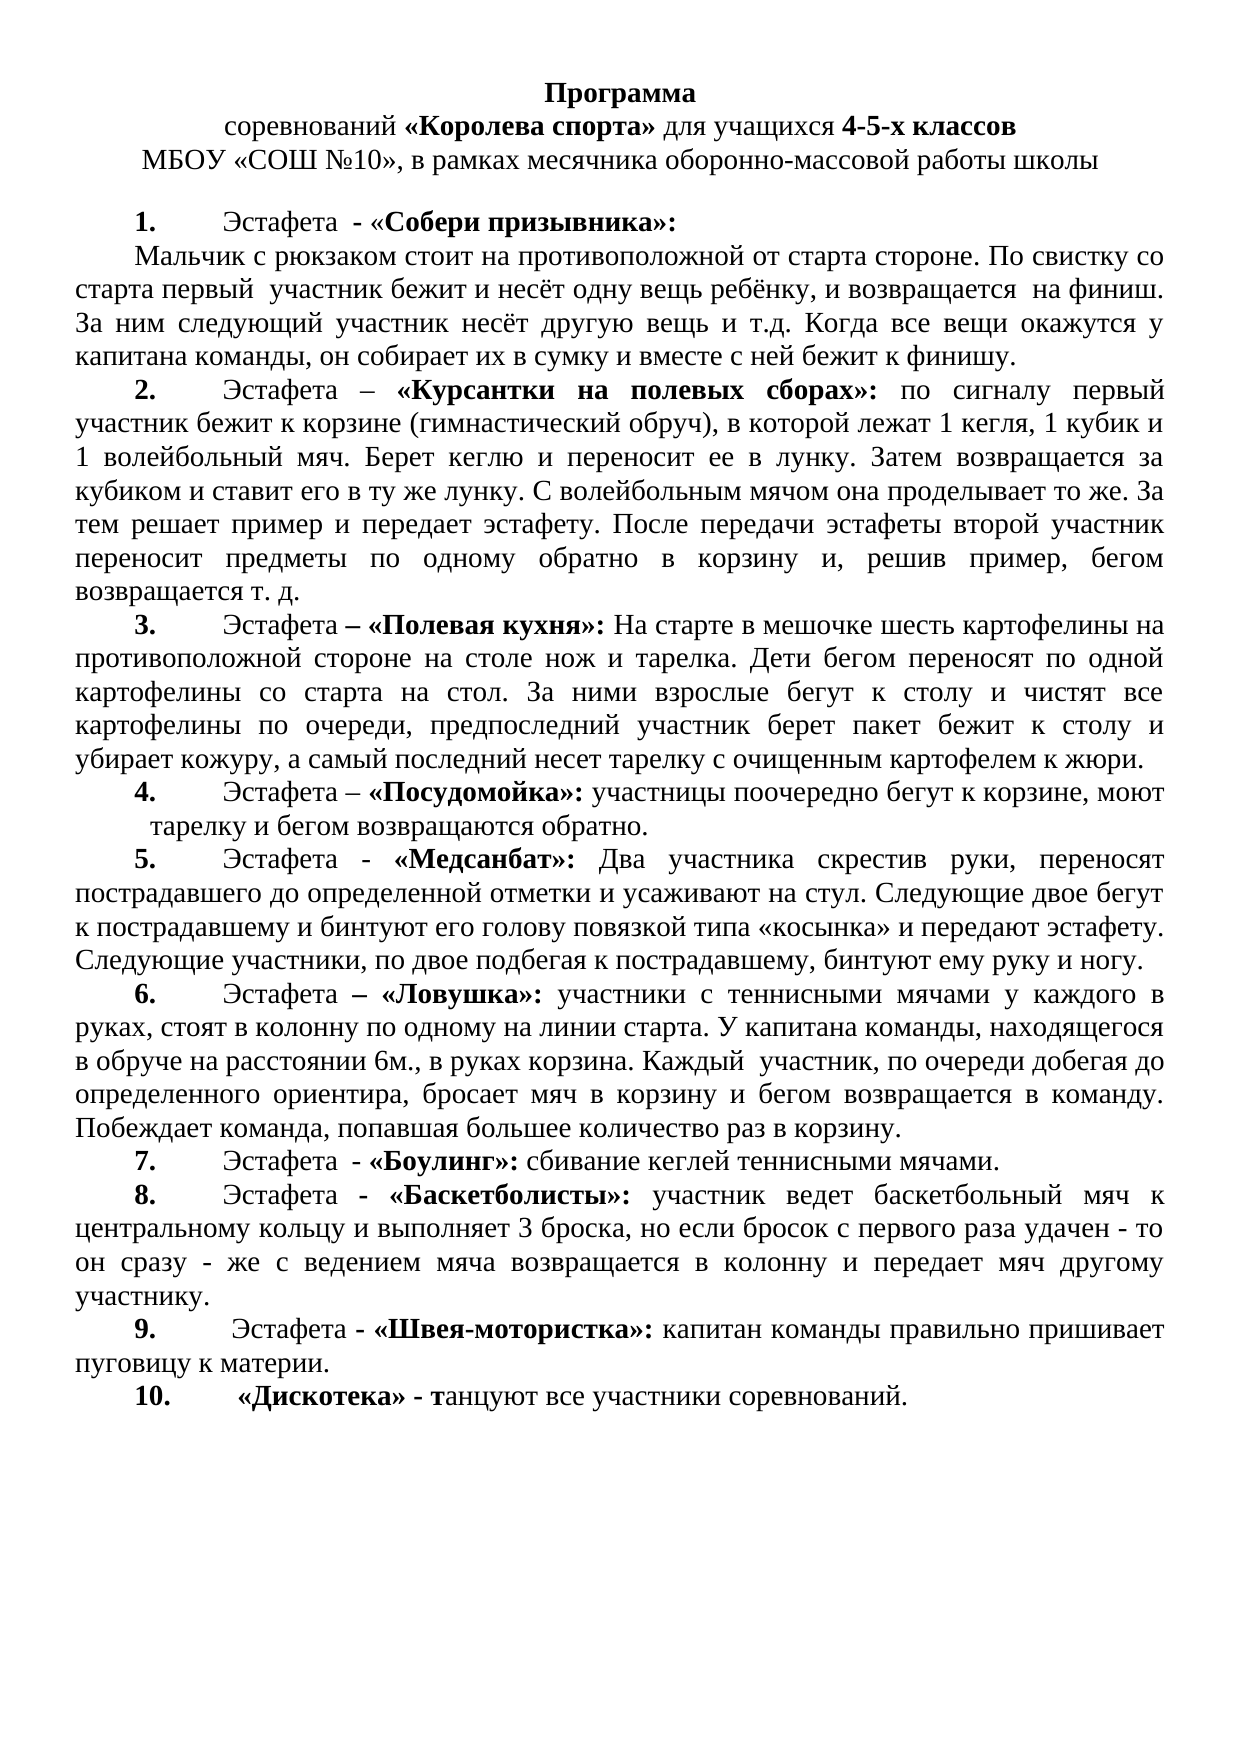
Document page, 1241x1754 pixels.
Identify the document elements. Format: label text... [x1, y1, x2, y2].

list Эстафета – «Посудомойка»: участницы поочередно бегут к корзине, моют тарелку и бегом возвращаются обратно. [134, 774, 1165, 842]
text МБОУ «СОШ №10», в рамках месячника оборонно-массовой работы школы [75, 142, 1165, 176]
text соревнований «Королева спорта» для учащихся 4-5-х классов [75, 108, 1165, 142]
list Эстафета - «Баскетболисты»: участник ведет баскетбольный мяч к центральному кольцу и выполняет 3 броска, но если бросок с первого раза удачен - то он сразу - же с ведением мяча возвращается в колонну и передает мяч другому участнику. [75, 1177, 1165, 1311]
list Эстафета – «Полевая кухня»: На старте в мешочке шесть картофелины на противоположной стороне на столе нож и тарелка. Дети бегом переносят по одной картофелины со старта на стол. За ними взрослые бегут к столу и чистят все картофелины по очереди, предпоследний участник берет пакет бежит к столу и убирает кожуру, а самый последний несет тарелку с очищенным картофелем к жюри. [75, 607, 1165, 774]
title Программа [75, 75, 1165, 108]
list «Дискотека» - танцуют все участники соревнований. [75, 1378, 1165, 1412]
list Эстафета - «Боулинг»: сбивание кеглей теннисными мячами. [75, 1143, 1165, 1177]
list Эстафета – «Ловушка»: участники с теннисными мячами у каждого в руках, стоят в колонну по одному на линии старта. У капитана команды, находящегося в обруче на расстоянии 6м., в руках корзина. Каждый участник, по очереди добегая до определенного ориентира, бросает мяч в корзину и бегом возвращается в команду. Побеждает команда, попавшая большее количество раз в корзину. [75, 976, 1165, 1143]
list Эстафета - «Швея-мотористка»: капитан команды правильно пришивает пуговицу к материи. [75, 1311, 1165, 1378]
text Мальчик с рюкзаком стоит на противоположной от старта стороне. По свистку со старта первый участник бежит и несёт одну вещь ребёнку, и возвращается на финиш. За ним следующий участник несёт другую вещь и т.д. Когда все вещи окажутся у капитана команды, он собирает их в сумку и вместе с ней бежит к финишу. [75, 238, 1165, 372]
list Эстафета - «Собери призывника»: [75, 204, 1165, 238]
list Эстафета - «Медсанбат»: Два участника скрестив руки, переносят пострадавшего до определенной отметки и усаживают на стул. Следующие двое бегут к пострадавшему и бинтуют его голову повязкой типа «косынка» и передают эстафету. Следующие участники, по двое подбегая к пострадавшему, бинтуют ему руку и ногу. [75, 842, 1165, 976]
list Эстафета – «Курсантки на полевых сборах»: по сигналу первый участник бежит к корзине (гимнастический обруч), в которой лежат 1 кегля, 1 кубик и 1 волейбольный мяч. Берет кеглю и переносит ее в лунку. Затем возвращается за кубиком и ставит его в ту же лунку. С волейбольным мячом она проделывает то же. За тем решает пример и передает эстафету. После передачи эстафеты второй участник переносит предметы по одному обратно в корзину и, решив пример, бегом возвращается т. д. [75, 372, 1165, 607]
